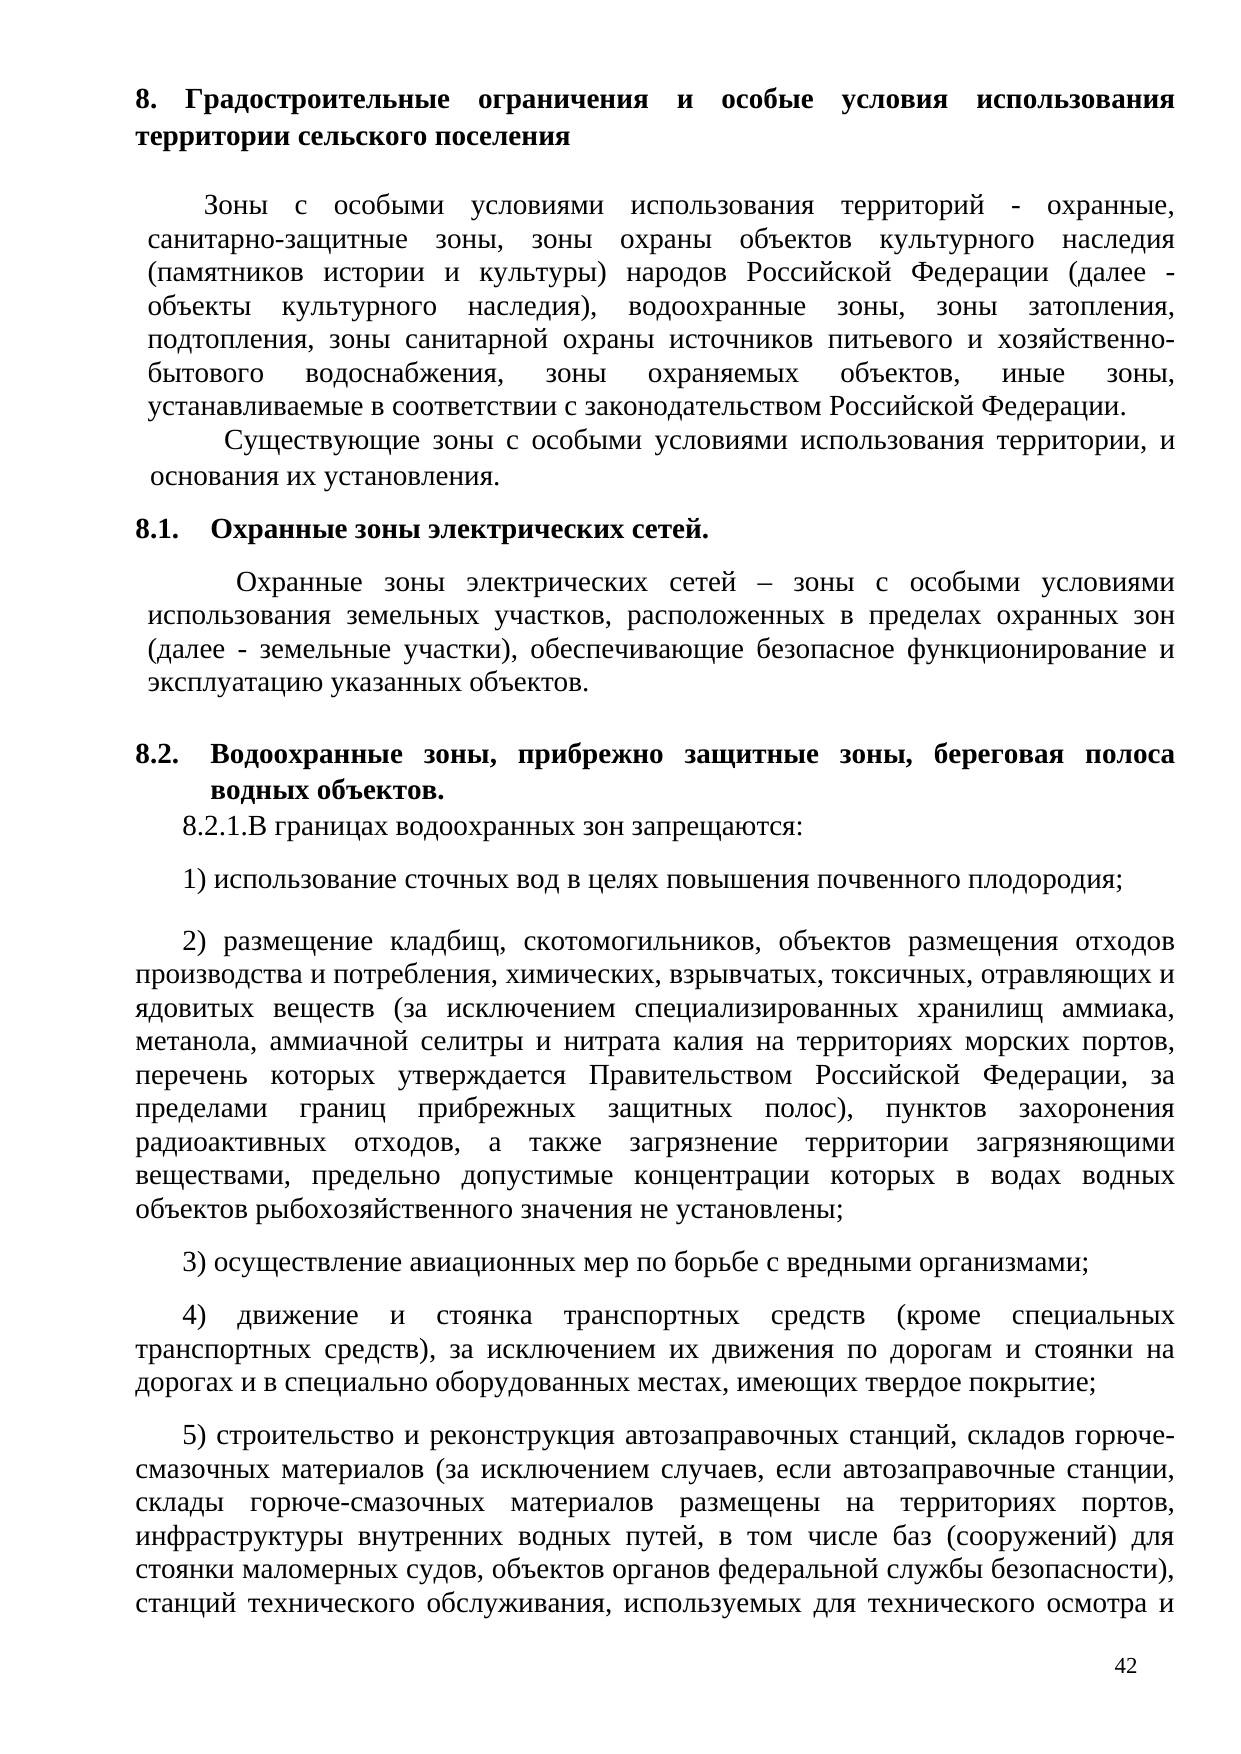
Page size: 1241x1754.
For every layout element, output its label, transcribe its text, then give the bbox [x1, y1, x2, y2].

text Существующие зоны с особыми условиями использования территории, и основания их установления. [150, 422, 1176, 492]
list 8.2.1.В границах водоохранных зон запрещаются: [135, 808, 1176, 842]
list 1) использование сточных вод в целях повышения почвенного плодородия; [135, 861, 1176, 895]
list 3) осуществление авиационных мер по борьбе с вредными организмами; [135, 1244, 1176, 1278]
text Зоны с особыми условиями использования территорий - охранные, санитарно-защитные зоны, зоны охраны объектов культурного наследия (памятников истории и культуры) народов Российской Федерации (далее - объекты культурного наследия), водоохранные зоны, зоны затопления, подтопления, зоны санитарной охраны источников питьевого и хозяйственно-бытового водоснабжения, зоны охраняемых объектов, иные зоны, устанавливаемые в соответствии с законодательством Российской Федерации. [147, 187, 1176, 422]
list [135, 1417, 1176, 1619]
list 2) размещение кладбищ, скотомогильников, объектов размещения отходов производства и потребления, химических, взрывчатых, токсичных, отравляющих и ядовитых веществ (за исключением специализированных хранилищ аммиака, метанола, аммиачной селитры и нитрата калия на территориях морских портов, перечень которых утверждается Правительством Российской Федерации, за пределами границ прибрежных защитных полос), пунктов захоронения радиоактивных отходов, а также загрязнение территории загрязняющими веществами, предельно допустимые концентрации которых в водах водных объектов рыбохозяйственного значения не установлены; [135, 923, 1176, 1224]
text Охранные зоны электрических сетей – зоны с особыми условиями использования земельных участков, расположенных в пределах охранных зон (далее - земельные участки), обеспечивающие безопасное функционирование и эксплуатацию указанных объектов. [147, 564, 1176, 698]
list Охранные зоны электрических сетей. [135, 511, 1176, 544]
list 4) движение и стоянка транспортных средств (кроме специальных транспортных средств), за исключением их движения по дорогам и стоянки на дорогах и в специально оборудованных местах, имеющих твердое покрытие; [135, 1297, 1176, 1398]
list Водоохранные зоны, прибрежно защитные зоны, береговая полоса водных объектов. [135, 736, 1176, 805]
text 8. Градостроительные ограничения и особые условия использования территории сельского поселения [135, 81, 1176, 151]
